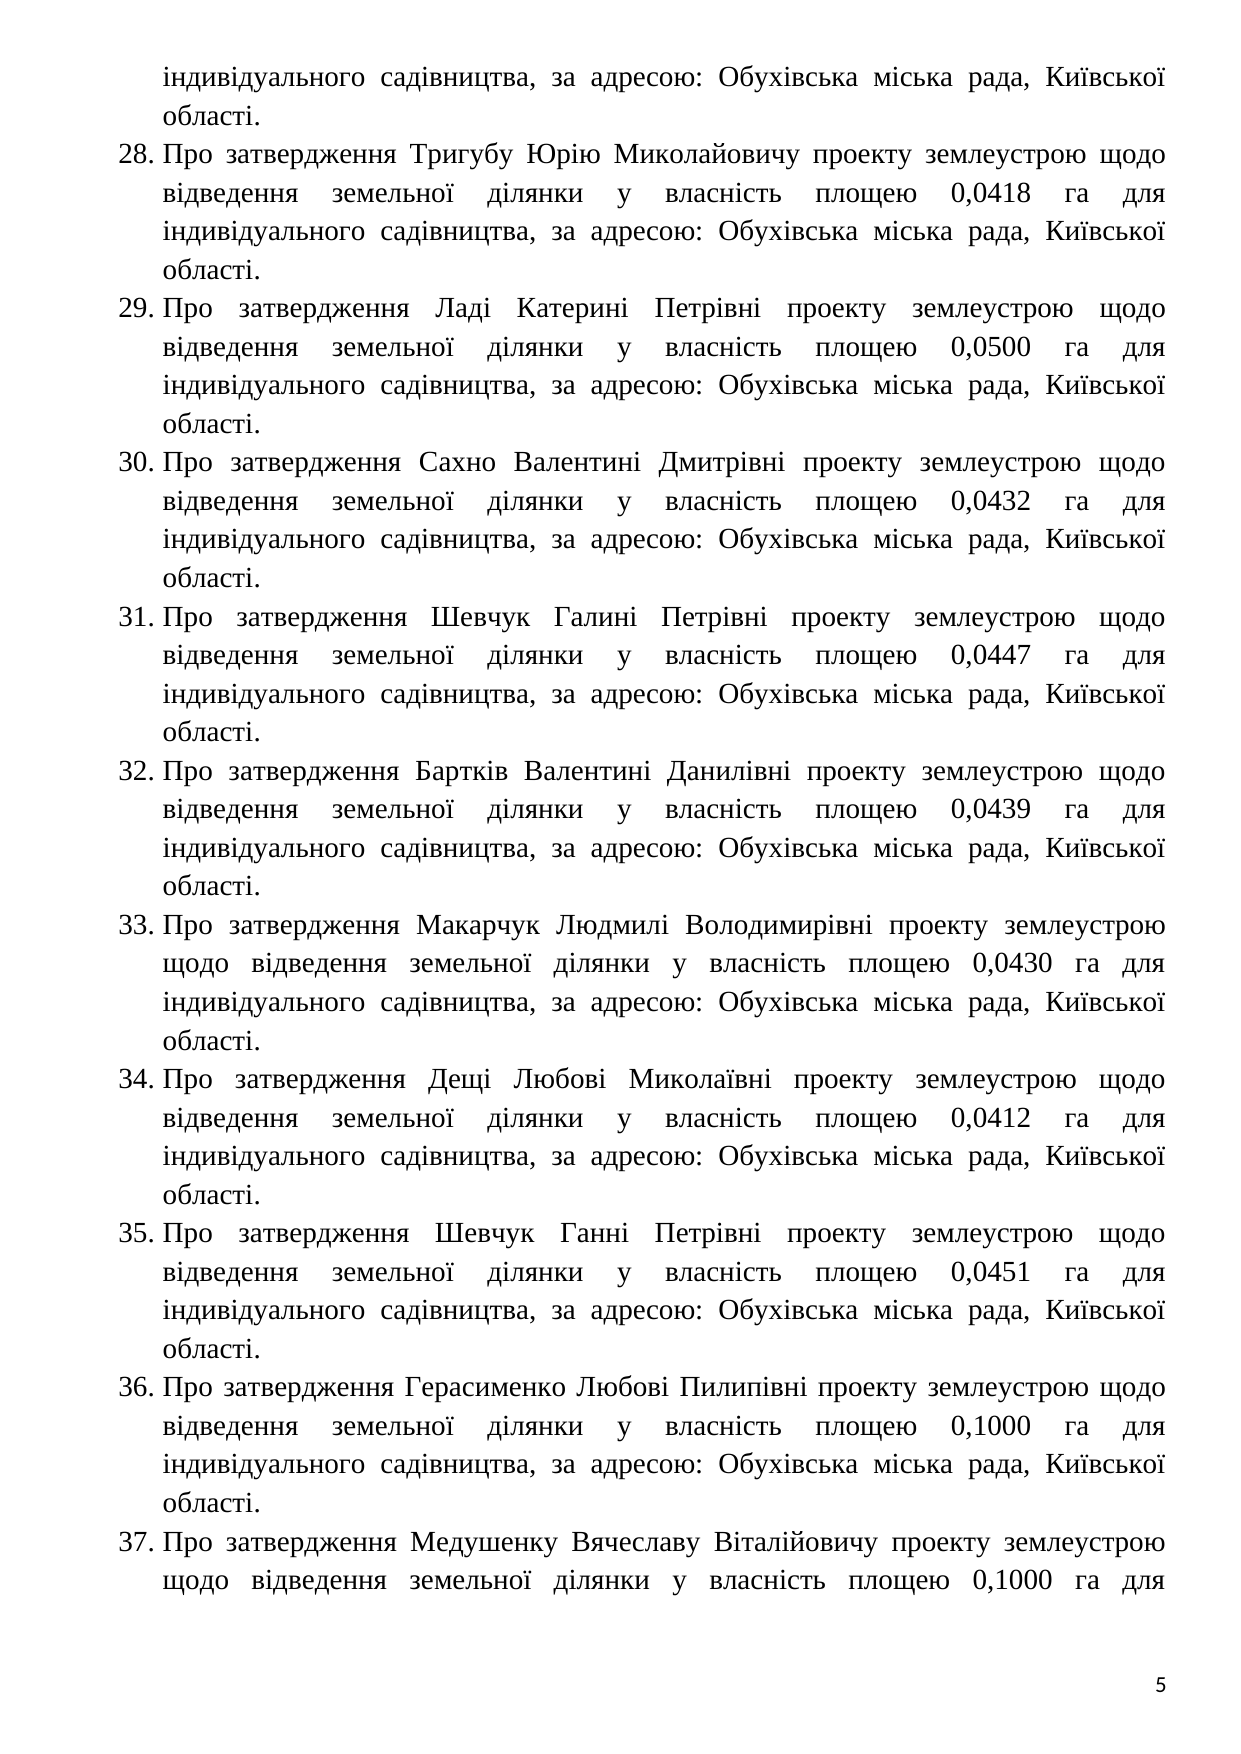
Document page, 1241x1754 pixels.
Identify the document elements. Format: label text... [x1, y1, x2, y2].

list Про затвердження Дещі Любові Миколаївні проекту землеустрою щодо відведення земельної ділянки у власність площею 0,0412 га для індивідуального садівництва, за адресою: Обухівська міська рада, Київської області. [118, 1061, 1167, 1210]
list Про затвердження Шевчук Галині Петрівні проекту землеустрою щодо відведення земельної ділянки у власність площею 0,0447 га для індивідуального садівництва, за адресою: Обухівська міська рада, Київської області. [118, 599, 1167, 748]
list Про затвердження Герасименко Любові Пилипівні проекту землеустрою щодо відведення земельної ділянки у власність площею 0,1000 га для індивідуального садівництва, за адресою: Обухівська міська рада, Київської області. [118, 1369, 1167, 1519]
list Про затвердження Шевчук Ганні Петрівні проекту землеустрою щодо відведення земельної ділянки у власність площею 0,0451 га для індивідуального садівництва, за адресою: Обухівська міська рада, Київської області. [118, 1215, 1167, 1364]
list Про затвердження Макарчук Людмилі Володимирівні проекту землеустрою щодо відведення земельної ділянки у власність площею 0,0430 га для індивідуального садівництва, за адресою: Обухівська міська рада, Київської області. [118, 907, 1167, 1056]
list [118, 1524, 1167, 1596]
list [118, 59, 1167, 131]
list Про затвердження Бартків Валентині Данилівні проекту землеустрою щодо відведення земельної ділянки у власність площею 0,0439 га для індивідуального садівництва, за адресою: Обухівська міська рада, Київської області. [118, 753, 1167, 902]
list Про затвердження Тригубу Юрію Миколайовичу проекту землеустрою щодо відведення земельної ділянки у власність площею 0,0418 га для індивідуального садівництва, за адресою: Обухівська міська рада, Київської області. [118, 136, 1167, 285]
list Про затвердження Сахно Валентині Дмитрівні проекту землеустрою щодо відведення земельної ділянки у власність площею 0,0432 га для індивідуального садівництва, за адресою: Обухівська міська рада, Київської області. [118, 444, 1167, 594]
list Про затвердження Ладі Катерині Петрівні проекту землеустрою щодо відведення земельної ділянки у власність площею 0,0500 га для індивідуального садівництва, за адресою: Обухівська міська рада, Київської області. [118, 290, 1167, 439]
